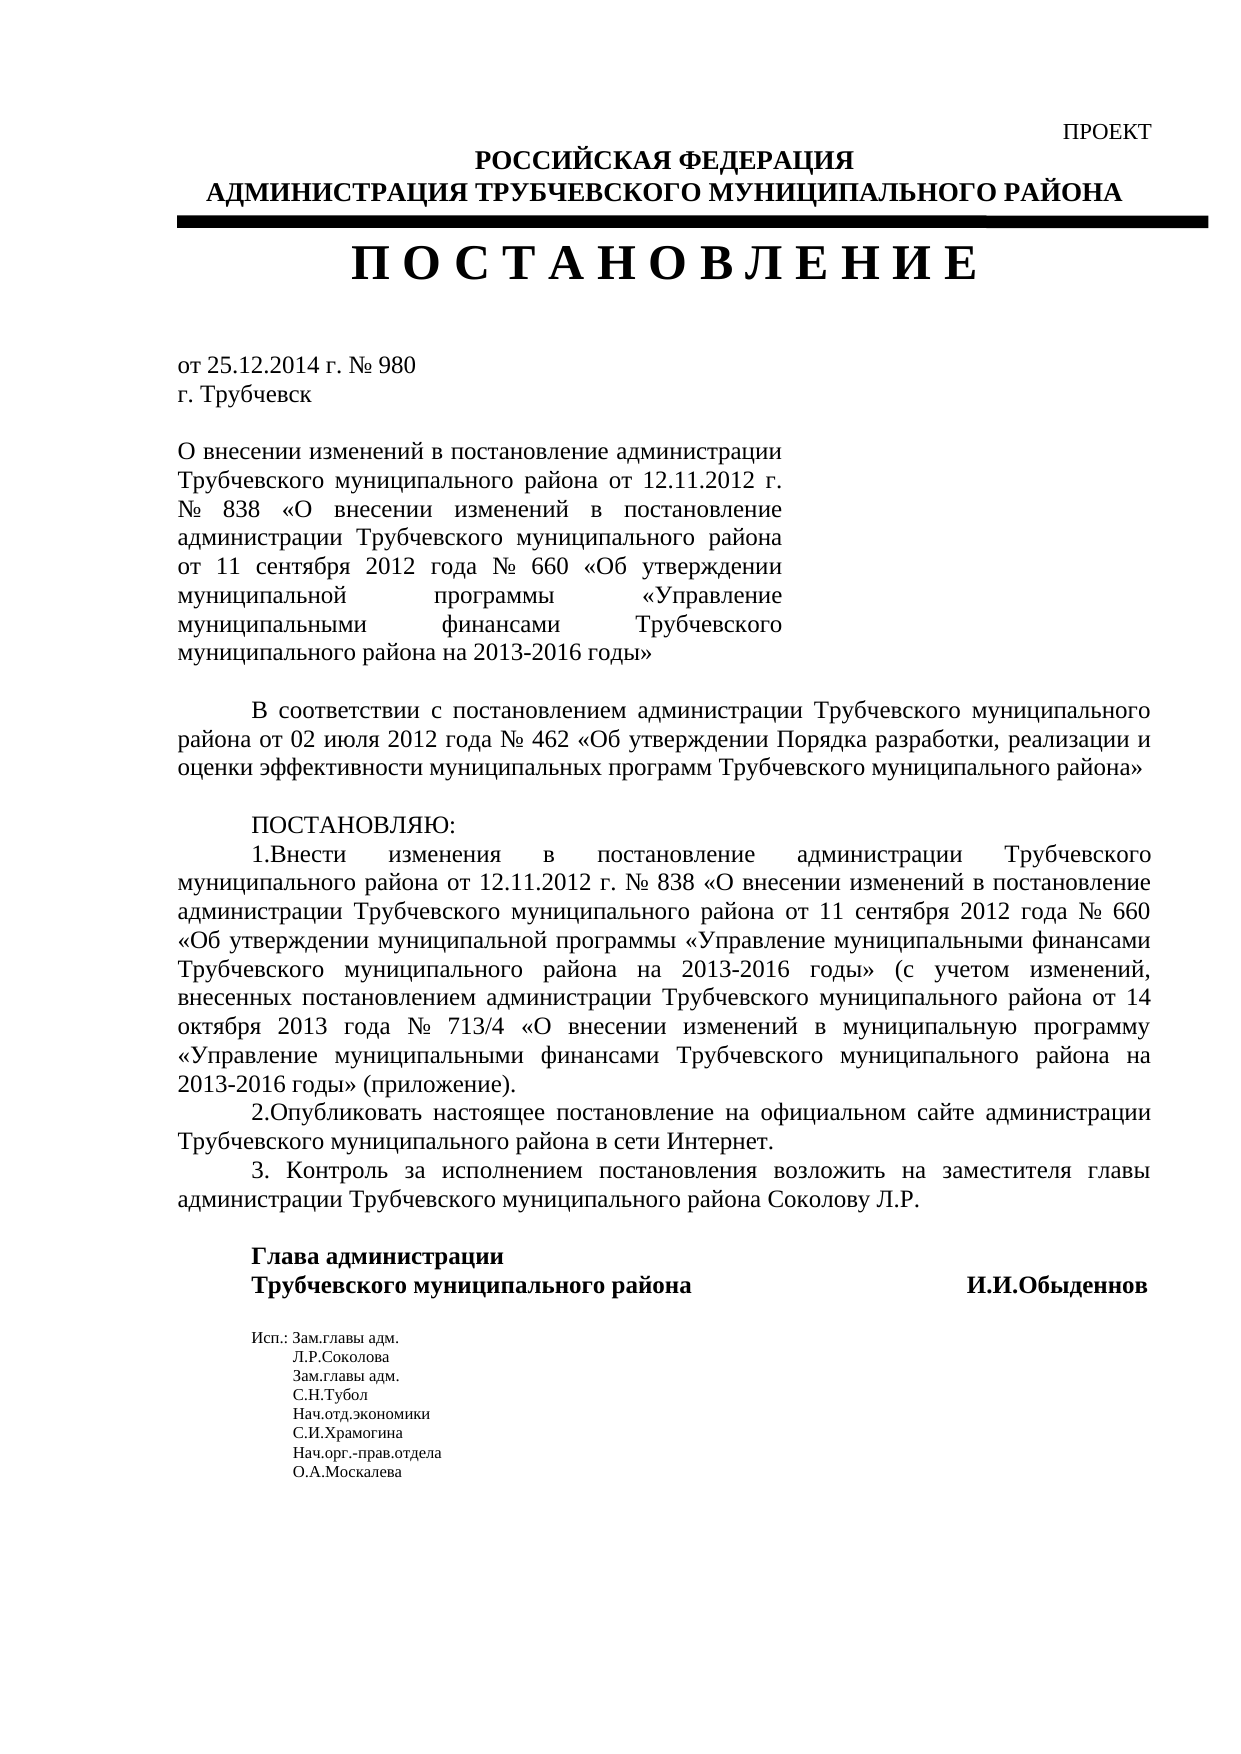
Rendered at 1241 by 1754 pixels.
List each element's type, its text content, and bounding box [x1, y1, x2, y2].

text Нач.орг.-прав.отдела [251, 1442, 1152, 1462]
text от 25.12.2014 г. № 980 [177, 350, 1152, 379]
text 2.Опубликовать настоящее постановление на официальном сайте администрации Трубчевского муниципального района в сети Интернет. [177, 1097, 1152, 1155]
text П О С Т А Н О В Л Е Н И Е [177, 233, 1152, 291]
text В соответствии с постановлением администрации Трубчевского муниципального района от 02 июля 2012 года № 462 «Об утверждении Порядка разработки, реализации и оценки эффективности муниципальных программ Трубчевского муниципального района» [177, 695, 1152, 781]
text 1.Внести изменения в постановление администрации Трубчевского муниципального района от 12.11.2012 г. № 838 «О внесении изменений в постановление администрации Трубчевского муниципального района от 11 сентября 2012 года № 660 «Об утверждении муниципальной программы «Управление муниципальными финансами Трубчевского муниципального района на 2013-2016 годы» (с учетом изменений, внесенных постановлением администрации Трубчевского муниципального района от 14 октября 2013 года № 713/4 «О внесении изменений в муниципальную программу «Управление муниципальными финансами Трубчевского муниципального района на 2013-2016 годы» (приложение). [177, 839, 1152, 1097]
text г. Трубчевск [177, 379, 1152, 407]
text 3. Контроль за исполнением постановления возложить на заместителя главы администрации Трубчевского муниципального района Соколову Л.Р. [177, 1155, 1152, 1212]
text Трубчевского муниципального района И.И.Обыденнов [177, 1270, 1152, 1299]
text РОССИЙСКАЯ ФЕДЕРАЦИЯ [177, 144, 1152, 176]
text Глава администрации [177, 1241, 1152, 1270]
text О.А.Москалева [251, 1462, 1152, 1481]
text Нач.отд.экономики [177, 1404, 1152, 1423]
text ПОСТАНОВЛЯЮ: [177, 810, 1152, 839]
text Исп.: Зам.главы адм. [177, 1327, 1152, 1347]
text ПРОЕКТ [177, 118, 1152, 144]
text О внесении изменений в постановление администрации Трубчевского муниципального района от 12.11.2012 г. № 838 «О внесении изменений в постановление администрации Трубчевского муниципального района от 11 сентября 2012 года № 660 «Об утверждении муниципальной программы «Управление муниципальными финансами Трубчевского муниципального района на 2013-2016 годы» [177, 436, 782, 666]
text С.Н.Тубол [177, 1385, 1152, 1404]
text С.И.Храмогина [177, 1423, 1152, 1442]
text АДМИНИСТРАЦИЯ ТРУБЧЕВСКОГО МУНИЦИПАЛЬНОГО РАЙОНА [177, 176, 1152, 207]
text Зам.главы адм. [177, 1366, 1152, 1385]
text Л.Р.Соколова [177, 1347, 1152, 1366]
